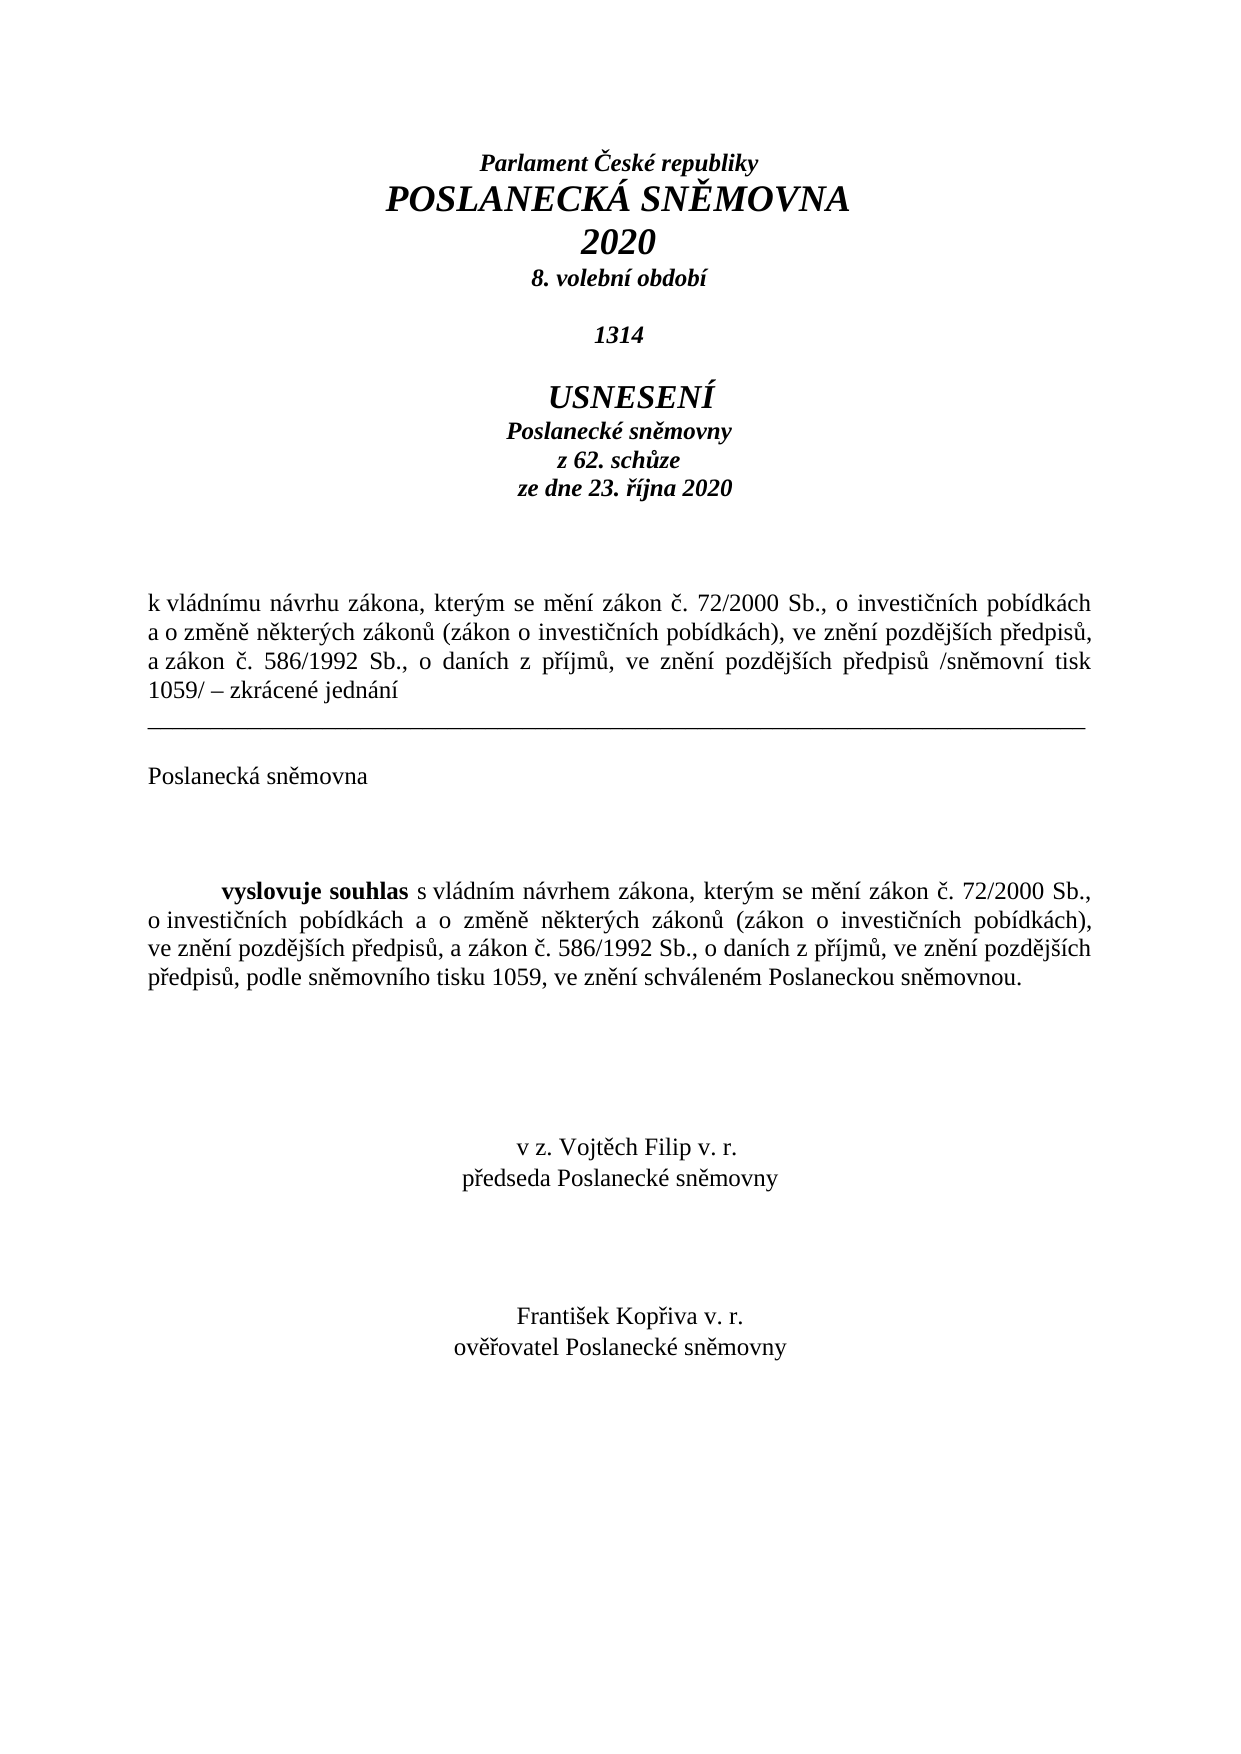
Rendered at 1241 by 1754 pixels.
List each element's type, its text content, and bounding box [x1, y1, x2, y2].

text USNESENÍ [148, 378, 1093, 416]
text k vládnímu návrhu zákona, kterým se mění zákon č. 72/2000 Sb., o investičních pobídkách a o změně některých zákonů (zákon o investičních pobídkách), ve znění pozdějších předpisů, a zákon č. 586/1992 Sb., o daních z příjmů, ve znění pozdějších předpisů /sněmovní tisk 1059/ – zkrácené jednání [148, 588, 1093, 703]
text Poslanecká sněmovna [148, 761, 1093, 790]
text 8. volební období [148, 263, 1093, 291]
text Parlament České republiky [148, 148, 1093, 176]
text ___________________________________________________________________________ [148, 703, 1093, 732]
text Poslanecké sněmovny [148, 416, 1093, 445]
text 1314 [148, 320, 1093, 349]
text ze dne 23. října 2020 [148, 473, 1093, 502]
text předseda Poslanecké sněmovny [148, 1163, 1093, 1191]
text vyslovuje souhlas s vládním návrhem zákona, kterým se mění zákon č. 72/2000 Sb., o investičních pobídkách a o změně některých zákonů (zákon o investičních pobídkách), ve znění pozdějších předpisů, a zákon č. 586/1992 Sb., o daních z příjmů, ve znění pozdějších předpisů, podle sněmovního tisku 1059, ve znění schváleném Poslaneckou sněmovnou. [148, 876, 1093, 991]
text František Kopřiva v. r. [148, 1301, 1093, 1329]
text z 62. schůze [148, 445, 1093, 473]
text ověřovatel Poslanecké sněmovny [148, 1332, 1093, 1361]
text 2020 [148, 219, 1093, 263]
text v z. Vojtěch Filip v. r. [148, 1132, 1093, 1160]
text POSLANECKÁ SNĚMOVNA [148, 176, 1093, 219]
